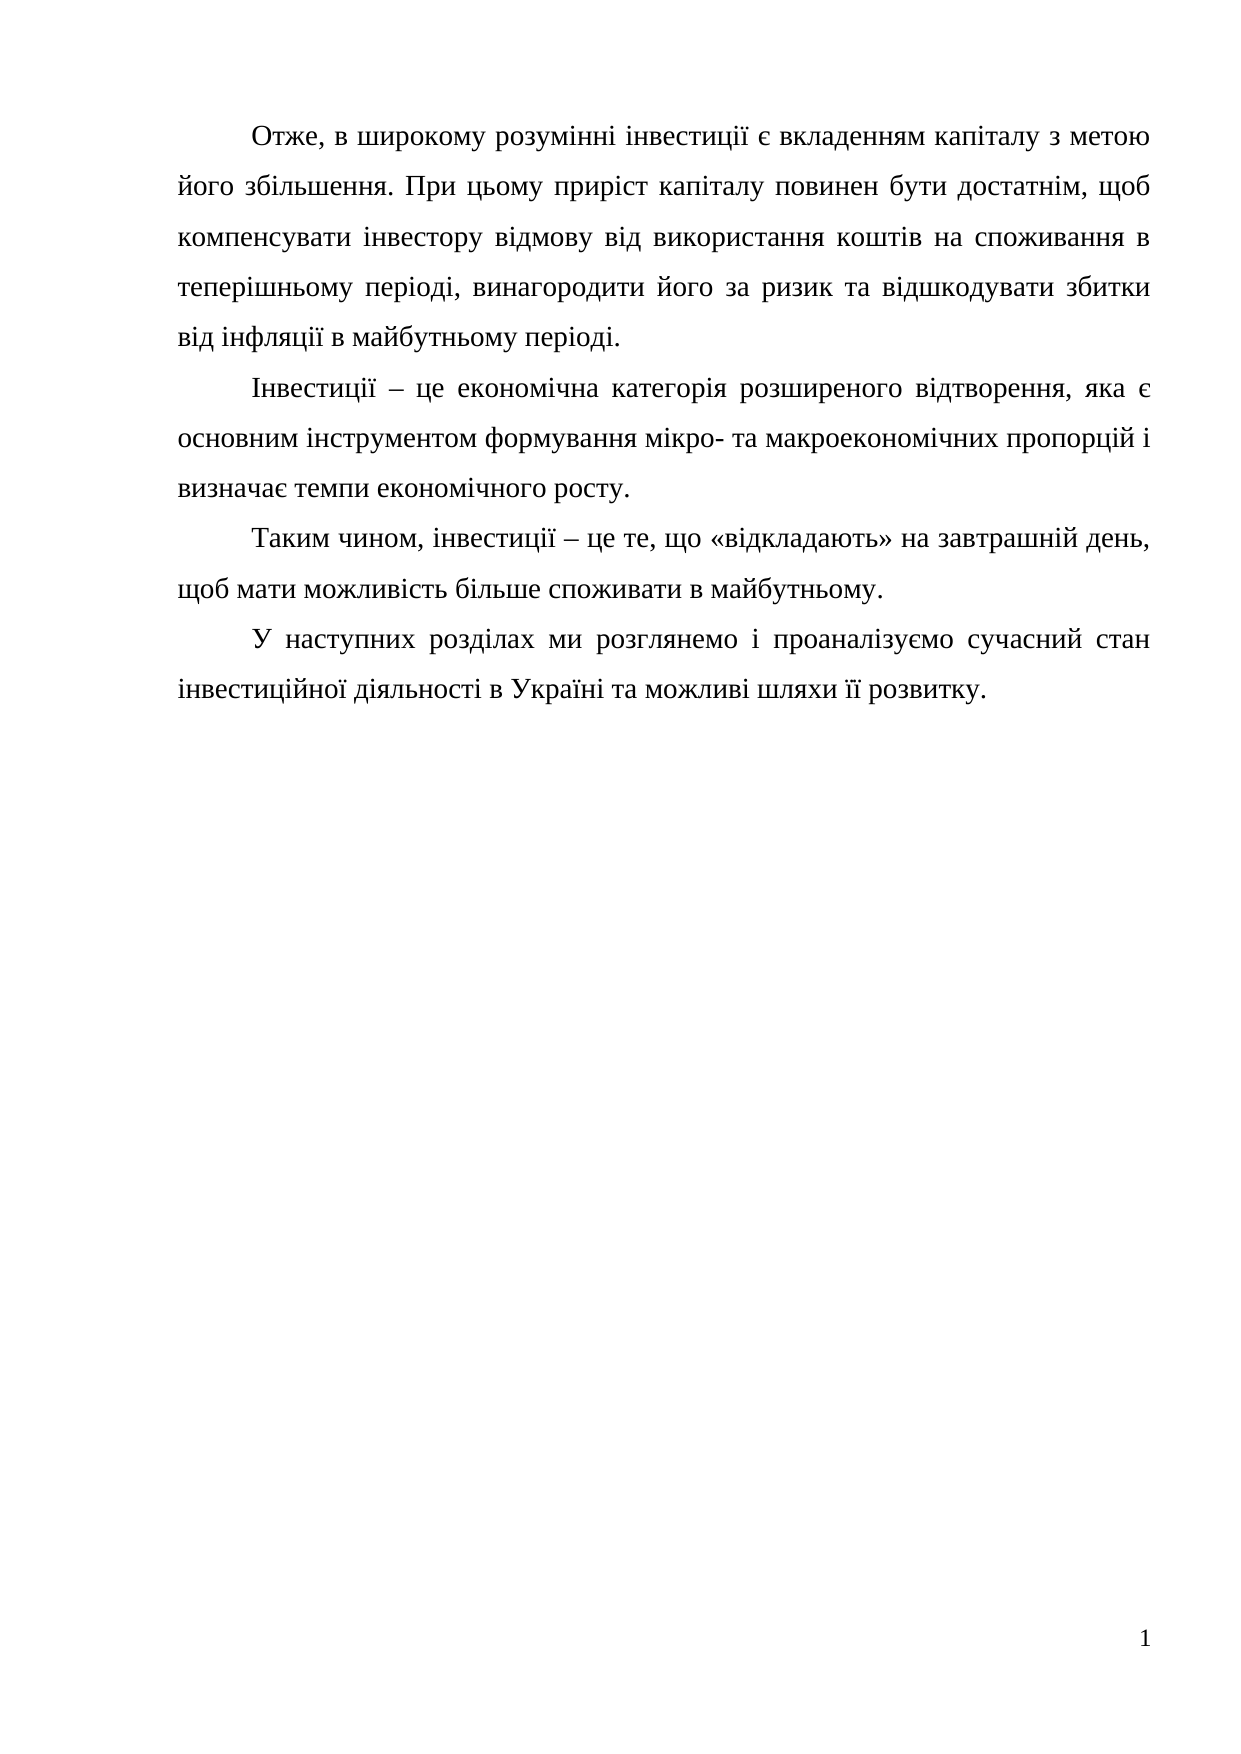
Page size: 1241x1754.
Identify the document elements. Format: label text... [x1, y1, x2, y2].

text У наступних розділах ми розглянемо і проаналізуємо сучасний стан інвестиційної діяльності в Україні та можливі шляхи її розвитку. [177, 621, 1152, 705]
text Інвестиції – це економічна категорія розширеного відтворення, яка є основним інструментом формування мікро- та макроекономічних пропорцій і визначає темпи економічного росту. [177, 370, 1152, 504]
text Таким чином, інвестиції – це те, що «відкладають» на завтрашній день, щоб мати можливість більше споживати в майбутньому. [177, 521, 1152, 604]
text Отже, в широкому розумінні інвестиції є вкладенням капіталу з метою його збільшення. При цьому приріст капіталу повинен бути достатнім, щоб компенсувати інвестору відмову від використання коштів на споживання в теперішньому періоді, винагородити його за ризик та відшкодувати збитки від інфляції в майбутньому періоді. [177, 118, 1152, 353]
